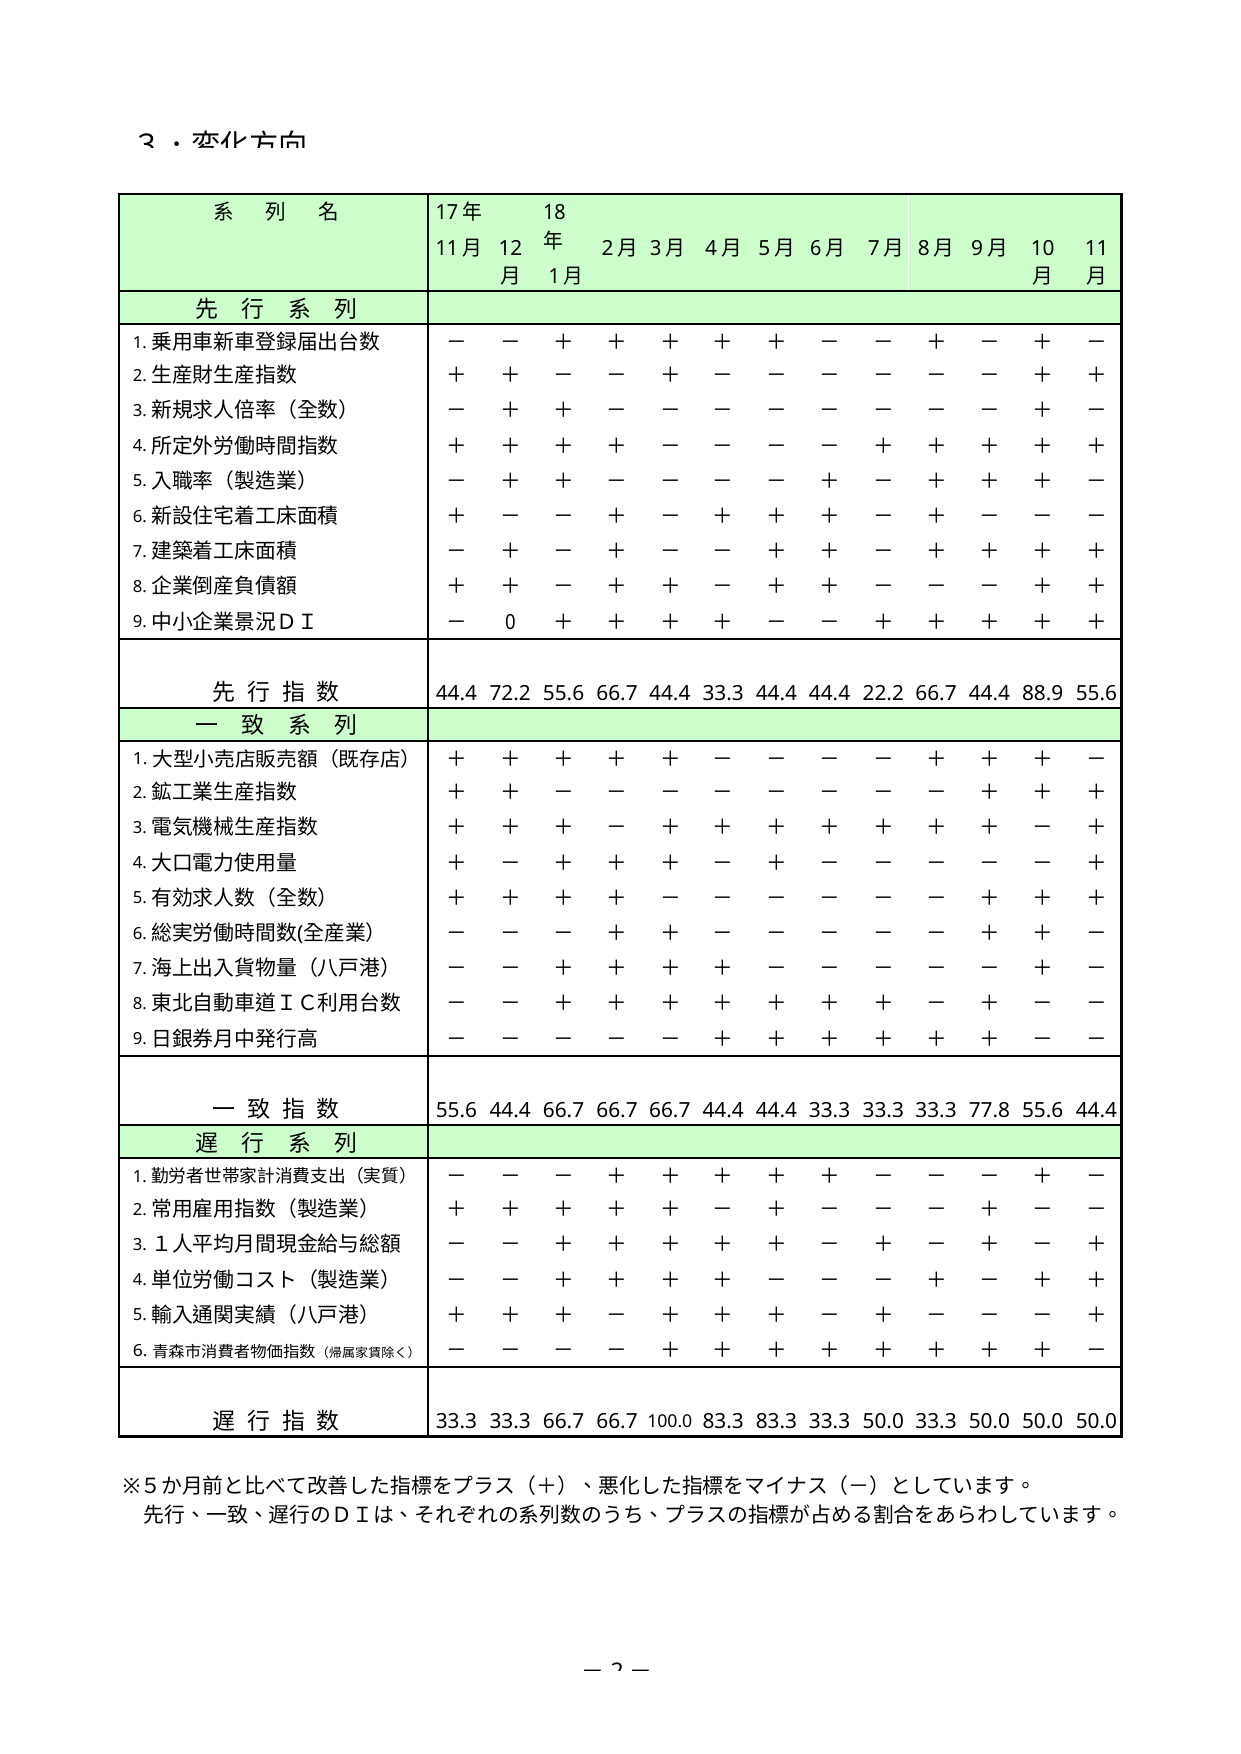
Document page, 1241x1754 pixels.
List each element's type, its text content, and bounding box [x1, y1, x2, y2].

table_cell ＋ [696, 1261, 749, 1296]
table_cell － [802, 357, 855, 392]
table_cell 数 [312, 640, 427, 707]
table_cell ＋ [482, 462, 535, 497]
table_cell ＋ [1015, 915, 1069, 950]
table_cell ＋ [535, 844, 589, 879]
table_cell － [855, 1191, 908, 1226]
table_cell 33.3 [696, 640, 749, 707]
table_cell ＋ [749, 498, 802, 533]
table_cell － [589, 357, 641, 392]
table_cell ＋ [855, 1331, 908, 1366]
table_cell ＋ [535, 879, 589, 914]
table_cell － [749, 357, 802, 392]
table_cell ＋ [1015, 603, 1069, 638]
table_cell ＋ [1015, 427, 1069, 462]
table_cell － [855, 325, 908, 357]
table_cell ＋ [1015, 357, 1069, 392]
table_cell － [482, 950, 535, 985]
table_cell － [1015, 498, 1069, 533]
table_cell － [482, 1226, 535, 1261]
table_cell ＋ [749, 844, 802, 879]
table_cell ＋ [589, 325, 641, 357]
table_cell ＋ [1015, 462, 1069, 497]
table_cell ＋ [429, 879, 482, 914]
table_cell ＋ [696, 809, 749, 844]
table_cell ＋ [696, 1159, 749, 1191]
table_cell － [696, 392, 749, 427]
table_cell － [909, 844, 962, 879]
table_cell ＋ [962, 427, 1015, 462]
table_cell 8. 企業倒産負債額 [120, 568, 427, 603]
table_cell ＋ [749, 533, 802, 568]
table_cell 指 [274, 1368, 312, 1435]
table_cell 9. 日銀券月中発行高 [120, 1020, 427, 1055]
table_cell － [696, 427, 749, 462]
table_cell 先 [120, 292, 237, 323]
table_cell ＋ [429, 742, 482, 774]
table_cell 66.7 [589, 1368, 641, 1435]
table_cell 22.2 [855, 640, 908, 707]
table_cell ＋ [535, 809, 589, 844]
table_cell 4. 大口電力使用量 [120, 844, 427, 879]
table_cell 行 [237, 292, 274, 323]
table_cell 50.0 [855, 1368, 908, 1435]
table_cell 数 [312, 1057, 427, 1124]
table_cell － [749, 603, 802, 638]
table_cell 致 [237, 709, 274, 740]
table_cell ＋ [535, 985, 589, 1020]
table_cell － [855, 879, 908, 914]
table_cell [429, 1126, 1120, 1157]
table_cell － [962, 325, 1015, 357]
table_cell ＋ [641, 1226, 696, 1261]
table_cell － [855, 462, 908, 497]
table_cell ＋ [535, 427, 589, 462]
table_cell － [1069, 915, 1120, 950]
table_cell － [482, 844, 535, 879]
table_header 9月 [962, 195, 1015, 290]
table_cell ＋ [749, 1226, 802, 1261]
table_cell － [1069, 498, 1120, 533]
table_cell － [962, 1159, 1015, 1191]
table_cell － [535, 533, 589, 568]
table_cell 8. 東北自動車道ＩＣ利用台数 [120, 985, 427, 1020]
table_cell ＋ [962, 985, 1015, 1020]
table_cell － [696, 879, 749, 914]
table_cell － [535, 1159, 589, 1191]
table_cell － [802, 915, 855, 950]
table_cell － [1015, 1191, 1069, 1226]
table_cell － [1015, 1296, 1069, 1331]
table_cell 行 [237, 1368, 274, 1435]
table_cell 50.0 [962, 1368, 1015, 1435]
table_cell 致 [237, 1057, 274, 1124]
table_cell ＋ [855, 985, 908, 1020]
table_cell － [962, 1296, 1015, 1331]
table_cell 一 [120, 709, 237, 740]
table_cell ＋ [749, 809, 802, 844]
table_cell ＋ [589, 844, 641, 879]
table_header 11月 [1069, 195, 1120, 290]
table_cell ＋ [589, 950, 641, 985]
table_cell 4. 所定外労働時間指数 [120, 427, 427, 462]
table_cell 遅 [120, 1126, 237, 1157]
table_cell 44.4 [749, 640, 802, 707]
table_cell ＋ [482, 1191, 535, 1226]
table_cell － [909, 1226, 962, 1261]
table_cell 系 [274, 292, 312, 323]
table_cell 88.9 [1015, 640, 1069, 707]
table_cell ＋ [1069, 1261, 1120, 1296]
table_cell ＋ [802, 985, 855, 1020]
table_cell 83.3 [749, 1368, 802, 1435]
table_cell － [962, 950, 1015, 985]
table_cell 44.4 [962, 640, 1015, 707]
table_cell ＋ [962, 462, 1015, 497]
table_cell － [535, 1331, 589, 1366]
table_cell － [589, 1331, 641, 1366]
table_cell － [429, 392, 482, 427]
table_cell － [802, 1261, 855, 1296]
table_cell 44.4 [482, 1057, 535, 1124]
table_cell ＋ [429, 568, 482, 603]
table_cell 列 [312, 292, 427, 323]
table_cell － [855, 357, 908, 392]
table_header 17年 11月 [429, 195, 482, 290]
table_cell － [749, 742, 802, 774]
table_cell － [802, 774, 855, 809]
table_cell － [909, 392, 962, 427]
table_cell ＋ [749, 985, 802, 1020]
table_cell ＋ [641, 950, 696, 985]
table_cell － [802, 325, 855, 357]
table_cell － [749, 950, 802, 985]
table_cell － [909, 357, 962, 392]
table_cell ＋ [641, 1261, 696, 1296]
table_cell － [855, 1261, 908, 1296]
table_cell ＋ [482, 392, 535, 427]
table_cell － [429, 950, 482, 985]
table_cell ＋ [1015, 533, 1069, 568]
table_cell ＋ [641, 568, 696, 603]
table_cell ＋ [535, 1226, 589, 1261]
table_header 8月 [909, 195, 962, 290]
table_cell ＋ [909, 1261, 962, 1296]
table_cell ＋ [589, 498, 641, 533]
table_cell 行 [237, 1126, 274, 1157]
table_cell － [1069, 950, 1120, 985]
table_cell ＋ [909, 603, 962, 638]
table_cell － [1015, 1226, 1069, 1261]
table_cell ＋ [429, 774, 482, 809]
table_cell － [696, 915, 749, 950]
table_cell 4. 単位労働コスト（製造業） [120, 1261, 427, 1296]
table_cell － [962, 568, 1015, 603]
table_cell 5. 輸入通関実績（八戸港） [120, 1296, 427, 1331]
table_cell － [589, 1296, 641, 1331]
table_cell ＋ [1015, 1261, 1069, 1296]
table_cell ＋ [962, 1331, 1015, 1366]
text ※５か月前と比べて改善した指標をプラス（＋）、悪化した指標をマイナス（－）としています。 [123, 1471, 1142, 1500]
table_cell － [962, 357, 1015, 392]
table_cell － [696, 1191, 749, 1226]
table_cell － [589, 809, 641, 844]
table_cell ＋ [962, 915, 1015, 950]
table_cell － [855, 950, 908, 985]
table_cell 83.3 [696, 1368, 749, 1435]
table_cell － [696, 742, 749, 774]
table_cell ＋ [641, 844, 696, 879]
table_cell － [429, 985, 482, 1020]
table_cell ＋ [589, 742, 641, 774]
table_cell ＋ [749, 325, 802, 357]
table_cell － [429, 1020, 482, 1055]
table_cell 50.0 [1069, 1368, 1120, 1435]
table_cell － [855, 392, 908, 427]
table_cell ＋ [641, 1331, 696, 1366]
table_cell － [749, 915, 802, 950]
table_cell ＋ [909, 462, 962, 497]
table_cell ＋ [909, 809, 962, 844]
table_cell － [696, 774, 749, 809]
table_header 12月 [482, 195, 535, 290]
table_cell － [589, 462, 641, 497]
table_cell 3. 新規求人倍率（全数） [120, 392, 427, 427]
table_cell － [1069, 325, 1120, 357]
table_cell ＋ [1015, 1331, 1069, 1366]
table_cell ＋ [962, 879, 1015, 914]
table_cell － [802, 844, 855, 879]
table_cell ＋ [1015, 568, 1069, 603]
table_cell ＋ [749, 1191, 802, 1226]
table_cell － [535, 915, 589, 950]
table_cell － [535, 357, 589, 392]
table_cell ＋ [641, 1159, 696, 1191]
table_cell ＋ [802, 462, 855, 497]
table_cell ＋ [749, 1020, 802, 1055]
table_cell 50.0 [1015, 1368, 1069, 1435]
table_cell － [1015, 1020, 1069, 1055]
table_cell － [696, 568, 749, 603]
table_cell － [962, 392, 1015, 427]
table_cell [429, 709, 1120, 740]
table_cell ＋ [535, 1296, 589, 1331]
table_cell 66.7 [535, 1057, 589, 1124]
table_cell ＋ [962, 1191, 1015, 1226]
table_cell ＋ [962, 603, 1015, 638]
table_cell － [909, 1296, 962, 1331]
table_cell － [802, 742, 855, 774]
table_cell ＋ [1069, 427, 1120, 462]
table_cell ＋ [962, 1226, 1015, 1261]
table_cell ＋ [802, 533, 855, 568]
table_cell 33.3 [855, 1057, 908, 1124]
table_cell － [641, 774, 696, 809]
table_cell ＋ [589, 1226, 641, 1261]
table_cell ＋ [641, 1296, 696, 1331]
table_cell － [909, 774, 962, 809]
table_cell ＋ [641, 603, 696, 638]
table_cell － [962, 844, 1015, 879]
table_cell 6. 新設住宅着工床面積 [120, 498, 427, 533]
table_cell 100.0 [641, 1368, 696, 1435]
table_cell － [802, 1191, 855, 1226]
table_cell ＋ [696, 498, 749, 533]
table_cell － [855, 742, 908, 774]
table_cell ＋ [696, 1226, 749, 1261]
table_cell － [1069, 985, 1120, 1020]
table_cell ＋ [1069, 603, 1120, 638]
table_cell 66.7 [535, 1368, 589, 1435]
table_cell 一 [120, 1057, 237, 1124]
table_cell 1. 乗用車新車登録届出台数 [120, 325, 427, 357]
table_cell ＋ [802, 1159, 855, 1191]
table_cell － [429, 1261, 482, 1296]
table_header 6月 [802, 195, 855, 290]
table_cell － [749, 427, 802, 462]
table_cell 先 [120, 640, 237, 707]
table_cell － [749, 879, 802, 914]
table_header 名 [312, 195, 427, 290]
table_cell － [696, 533, 749, 568]
table_cell 66.7 [909, 640, 962, 707]
table_cell ＋ [909, 498, 962, 533]
table_cell ＋ [855, 1020, 908, 1055]
table_cell 6. 総実労働時間数(全産業） [120, 915, 427, 950]
table_cell ＋ [535, 1191, 589, 1226]
table_cell ＋ [429, 1191, 482, 1226]
table_cell － [696, 462, 749, 497]
table_cell 3. 電気機械生産指数 [120, 809, 427, 844]
table_cell ＋ [641, 809, 696, 844]
table_cell 44.4 [641, 640, 696, 707]
table_cell 44.4 [429, 640, 482, 707]
table_cell ＋ [1069, 357, 1120, 392]
table_cell － [482, 498, 535, 533]
table_cell － [429, 325, 482, 357]
table_cell ＋ [962, 1020, 1015, 1055]
table_cell － [802, 950, 855, 985]
table_cell － [855, 1159, 908, 1191]
table_cell ＋ [1069, 774, 1120, 809]
table_cell － [855, 533, 908, 568]
table_cell ＋ [535, 950, 589, 985]
table_cell 7. 建築着工床面積 [120, 533, 427, 568]
table_cell ＋ [696, 950, 749, 985]
table_cell ＋ [909, 742, 962, 774]
table_cell 9. 中小企業景況ＤＩ [120, 603, 427, 638]
table_cell ＋ [749, 1159, 802, 1191]
table_cell － [1069, 742, 1120, 774]
table_cell － [909, 950, 962, 985]
table_cell － [429, 603, 482, 638]
table_header 18年 1月 [535, 195, 589, 290]
table_cell － [429, 915, 482, 950]
table_cell ＋ [696, 603, 749, 638]
table_cell 1. 大型小売店販売額（既存店） [120, 742, 427, 774]
table_cell ＋ [1069, 879, 1120, 914]
table_cell ＋ [1069, 1226, 1120, 1261]
table_cell ＋ [482, 568, 535, 603]
table_cell － [429, 533, 482, 568]
table_header 10月 [1015, 195, 1069, 290]
table_cell － [1015, 985, 1069, 1020]
table_cell 66.7 [589, 1057, 641, 1124]
table_cell 指 [274, 640, 312, 707]
table_header 列 [237, 195, 312, 290]
table_header 2月 [589, 195, 641, 290]
table_cell 33.3 [909, 1368, 962, 1435]
table_cell 数 [312, 1368, 427, 1435]
table_header 5月 [749, 195, 802, 290]
table_header 系 [120, 195, 237, 290]
table_cell ＋ [535, 1261, 589, 1296]
table_cell － [855, 774, 908, 809]
table_cell － [909, 568, 962, 603]
table_cell － [1015, 809, 1069, 844]
table_cell ＋ [962, 742, 1015, 774]
table_cell 5. 入職率（製造業） [120, 462, 427, 497]
table_cell － [482, 1020, 535, 1055]
table_cell － [641, 392, 696, 427]
table_cell ＋ [1069, 1296, 1120, 1331]
table_cell ＋ [802, 1020, 855, 1055]
table_cell － [749, 774, 802, 809]
table_cell ＋ [535, 462, 589, 497]
table_cell ＋ [962, 809, 1015, 844]
table_cell ＋ [749, 1331, 802, 1366]
table_cell ＋ [1015, 879, 1069, 914]
table_cell ＋ [1069, 844, 1120, 879]
table_cell － [482, 1159, 535, 1191]
table_cell 55.6 [1015, 1057, 1069, 1124]
table_cell ＋ [535, 603, 589, 638]
table_cell ＋ [429, 427, 482, 462]
table_cell － [962, 1261, 1015, 1296]
table_cell 55.6 [535, 640, 589, 707]
table_cell － [855, 915, 908, 950]
table_cell － [909, 879, 962, 914]
table_cell － [1069, 1020, 1120, 1055]
table_cell 44.4 [696, 1057, 749, 1124]
table_cell － [962, 498, 1015, 533]
table_cell ＋ [749, 1296, 802, 1331]
table_cell 0 [482, 603, 535, 638]
table_cell － [1015, 844, 1069, 879]
table_cell ＋ [855, 809, 908, 844]
table_cell ＋ [589, 427, 641, 462]
table_cell ＋ [696, 1331, 749, 1366]
table_cell － [749, 462, 802, 497]
table_cell ＋ [589, 568, 641, 603]
table_cell 55.6 [429, 1057, 482, 1124]
table_cell ＋ [482, 742, 535, 774]
table_cell 系 [274, 709, 312, 740]
table_cell [429, 292, 1120, 323]
table_cell 33.3 [802, 1057, 855, 1124]
table_cell 指 [274, 1057, 312, 1124]
table_cell 33.3 [429, 1368, 482, 1435]
table_cell 列 [312, 1126, 427, 1157]
table_cell ＋ [802, 568, 855, 603]
table_cell ＋ [482, 427, 535, 462]
table_cell － [535, 1020, 589, 1055]
table_cell － [641, 533, 696, 568]
table_cell － [696, 357, 749, 392]
table_cell ＋ [1015, 325, 1069, 357]
table_cell ＋ [429, 357, 482, 392]
table_cell － [482, 1261, 535, 1296]
table_cell － [535, 568, 589, 603]
table_cell 5. 有効求人数（全数） [120, 879, 427, 914]
table_cell 44.4 [802, 640, 855, 707]
table_cell － [802, 392, 855, 427]
table_cell － [855, 568, 908, 603]
table_cell ＋ [855, 1226, 908, 1261]
table_cell ＋ [641, 1191, 696, 1226]
table_cell － [429, 462, 482, 497]
table_cell － [589, 774, 641, 809]
table_cell － [749, 1261, 802, 1296]
table_header 4月 [696, 195, 749, 290]
table_cell ＋ [535, 325, 589, 357]
table_cell － [802, 427, 855, 462]
table_cell － [909, 1159, 962, 1191]
table_cell ＋ [589, 879, 641, 914]
table_cell ＋ [589, 603, 641, 638]
table_cell ＋ [641, 742, 696, 774]
table_cell － [482, 325, 535, 357]
table_cell 77.8 [962, 1057, 1015, 1124]
table_cell 3. １人平均月間現金給与総額 [120, 1226, 427, 1261]
table_cell ＋ [1069, 809, 1120, 844]
table_cell 列 [312, 709, 427, 740]
table_cell ＋ [482, 774, 535, 809]
table_cell ＋ [641, 985, 696, 1020]
table_cell 55.6 [1069, 640, 1120, 707]
table_cell 72.2 [482, 640, 535, 707]
table_cell ＋ [589, 915, 641, 950]
table_cell － [641, 498, 696, 533]
table_cell － [802, 879, 855, 914]
table_cell ＋ [802, 809, 855, 844]
table_cell ＋ [855, 1296, 908, 1331]
table_cell － [589, 1020, 641, 1055]
table_cell － [641, 879, 696, 914]
table_cell 6. 青森市消費者物価指数（帰属家賃除く） [120, 1331, 427, 1366]
table_cell － [482, 985, 535, 1020]
table_cell ＋ [429, 498, 482, 533]
table_cell 44.4 [1069, 1057, 1120, 1124]
table_cell － [909, 1191, 962, 1226]
table_cell － [855, 498, 908, 533]
table_cell ＋ [482, 357, 535, 392]
table_cell ＋ [909, 325, 962, 357]
table_header 3月 [641, 195, 696, 290]
table_cell ＋ [696, 985, 749, 1020]
table_cell ＋ [429, 844, 482, 879]
table_cell ＋ [641, 357, 696, 392]
table_cell － [909, 985, 962, 1020]
table_cell 行 [237, 640, 274, 707]
table_cell 遅 [120, 1368, 237, 1435]
table_cell － [802, 1226, 855, 1261]
table_cell ＋ [589, 1191, 641, 1226]
table_cell － [535, 774, 589, 809]
table_cell ＋ [482, 809, 535, 844]
table_header 7月 [855, 195, 908, 290]
table_cell 2. 常用雇用指数（製造業） [120, 1191, 427, 1226]
table_cell ＋ [589, 985, 641, 1020]
table_cell 2. 生産財生産指数 [120, 357, 427, 392]
table_cell ＋ [589, 533, 641, 568]
table_cell ＋ [855, 427, 908, 462]
table_cell － [1069, 392, 1120, 427]
table_cell ＋ [802, 1331, 855, 1366]
table_cell 33.3 [482, 1368, 535, 1435]
table_cell ＋ [909, 1331, 962, 1366]
table_cell ＋ [482, 533, 535, 568]
table_cell － [429, 1331, 482, 1366]
table_cell ＋ [1069, 533, 1120, 568]
table_cell － [802, 1296, 855, 1331]
table_cell 44.4 [749, 1057, 802, 1124]
table_cell ＋ [802, 498, 855, 533]
table_cell ＋ [962, 533, 1015, 568]
table_cell － [641, 1020, 696, 1055]
table_cell ＋ [1015, 1159, 1069, 1191]
table_cell － [429, 1159, 482, 1191]
table_cell ＋ [1015, 392, 1069, 427]
table_cell ＋ [696, 325, 749, 357]
table_cell ＋ [749, 568, 802, 603]
table_cell － [535, 498, 589, 533]
table_cell ＋ [641, 325, 696, 357]
table_cell ＋ [909, 533, 962, 568]
table_cell ＋ [696, 1296, 749, 1331]
table_cell ＋ [641, 915, 696, 950]
table_cell 33.3 [909, 1057, 962, 1124]
table_cell 33.3 [802, 1368, 855, 1435]
table_cell － [429, 1226, 482, 1261]
table_cell ＋ [962, 774, 1015, 809]
table_cell － [749, 392, 802, 427]
table_cell ＋ [1015, 774, 1069, 809]
table_cell ＋ [1015, 950, 1069, 985]
table_cell ＋ [535, 392, 589, 427]
table_cell － [855, 844, 908, 879]
table_cell ＋ [909, 1020, 962, 1055]
table_cell ＋ [909, 427, 962, 462]
table_cell － [1069, 1191, 1120, 1226]
table_cell 66.7 [589, 640, 641, 707]
table_cell ＋ [1015, 742, 1069, 774]
table_cell ＋ [589, 1159, 641, 1191]
table_cell ＋ [1069, 568, 1120, 603]
table_cell ＋ [429, 809, 482, 844]
table_cell － [641, 462, 696, 497]
table_cell ＋ [482, 1296, 535, 1331]
table_cell － [909, 915, 962, 950]
table_cell 66.7 [641, 1057, 696, 1124]
table_cell 系 [274, 1126, 312, 1157]
table_cell － [696, 844, 749, 879]
table_cell 1. 勤労者世帯家計消費支出（実質） [120, 1159, 427, 1191]
table_cell ＋ [589, 1261, 641, 1296]
table_cell － [589, 392, 641, 427]
table_cell － [482, 1331, 535, 1366]
text 先行、一致、遅行のＤＩは、それぞれの系列数のうち、プラスの指標が占める割合をあらわしています。 [144, 1500, 1142, 1529]
table_cell ＋ [855, 603, 908, 638]
table_cell 7. 海上出入貨物量（八戸港） [120, 950, 427, 985]
table_cell － [1069, 1331, 1120, 1366]
table_cell ＋ [429, 1296, 482, 1331]
table_cell － [482, 915, 535, 950]
table_cell ＋ [696, 1020, 749, 1055]
table_cell － [1069, 1159, 1120, 1191]
table_cell 2. 鉱工業生産指数 [120, 774, 427, 809]
table_cell ＋ [482, 879, 535, 914]
table_cell － [641, 427, 696, 462]
table_cell － [802, 603, 855, 638]
table_cell － [1069, 462, 1120, 497]
table_cell ＋ [535, 742, 589, 774]
